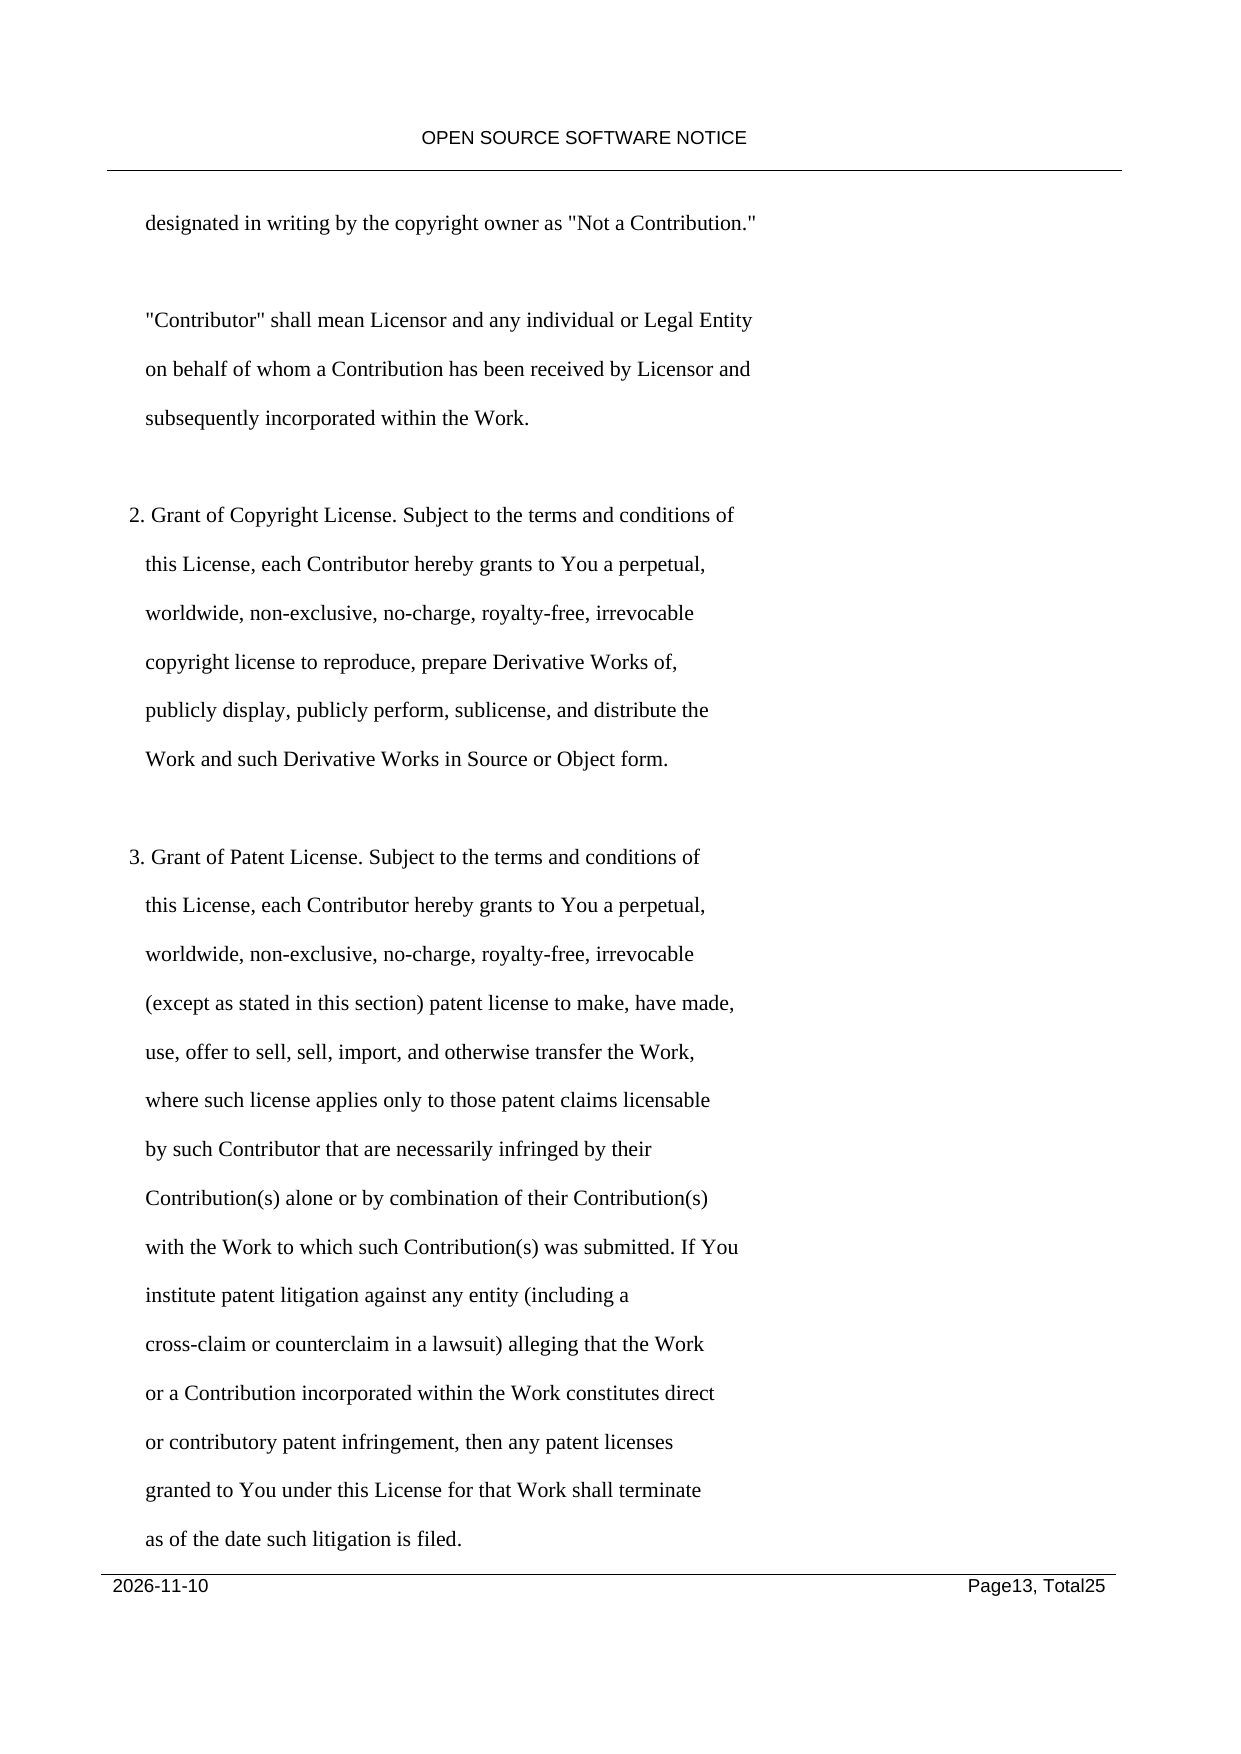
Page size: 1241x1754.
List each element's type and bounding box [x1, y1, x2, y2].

text [112, 206, 1128, 1555]
